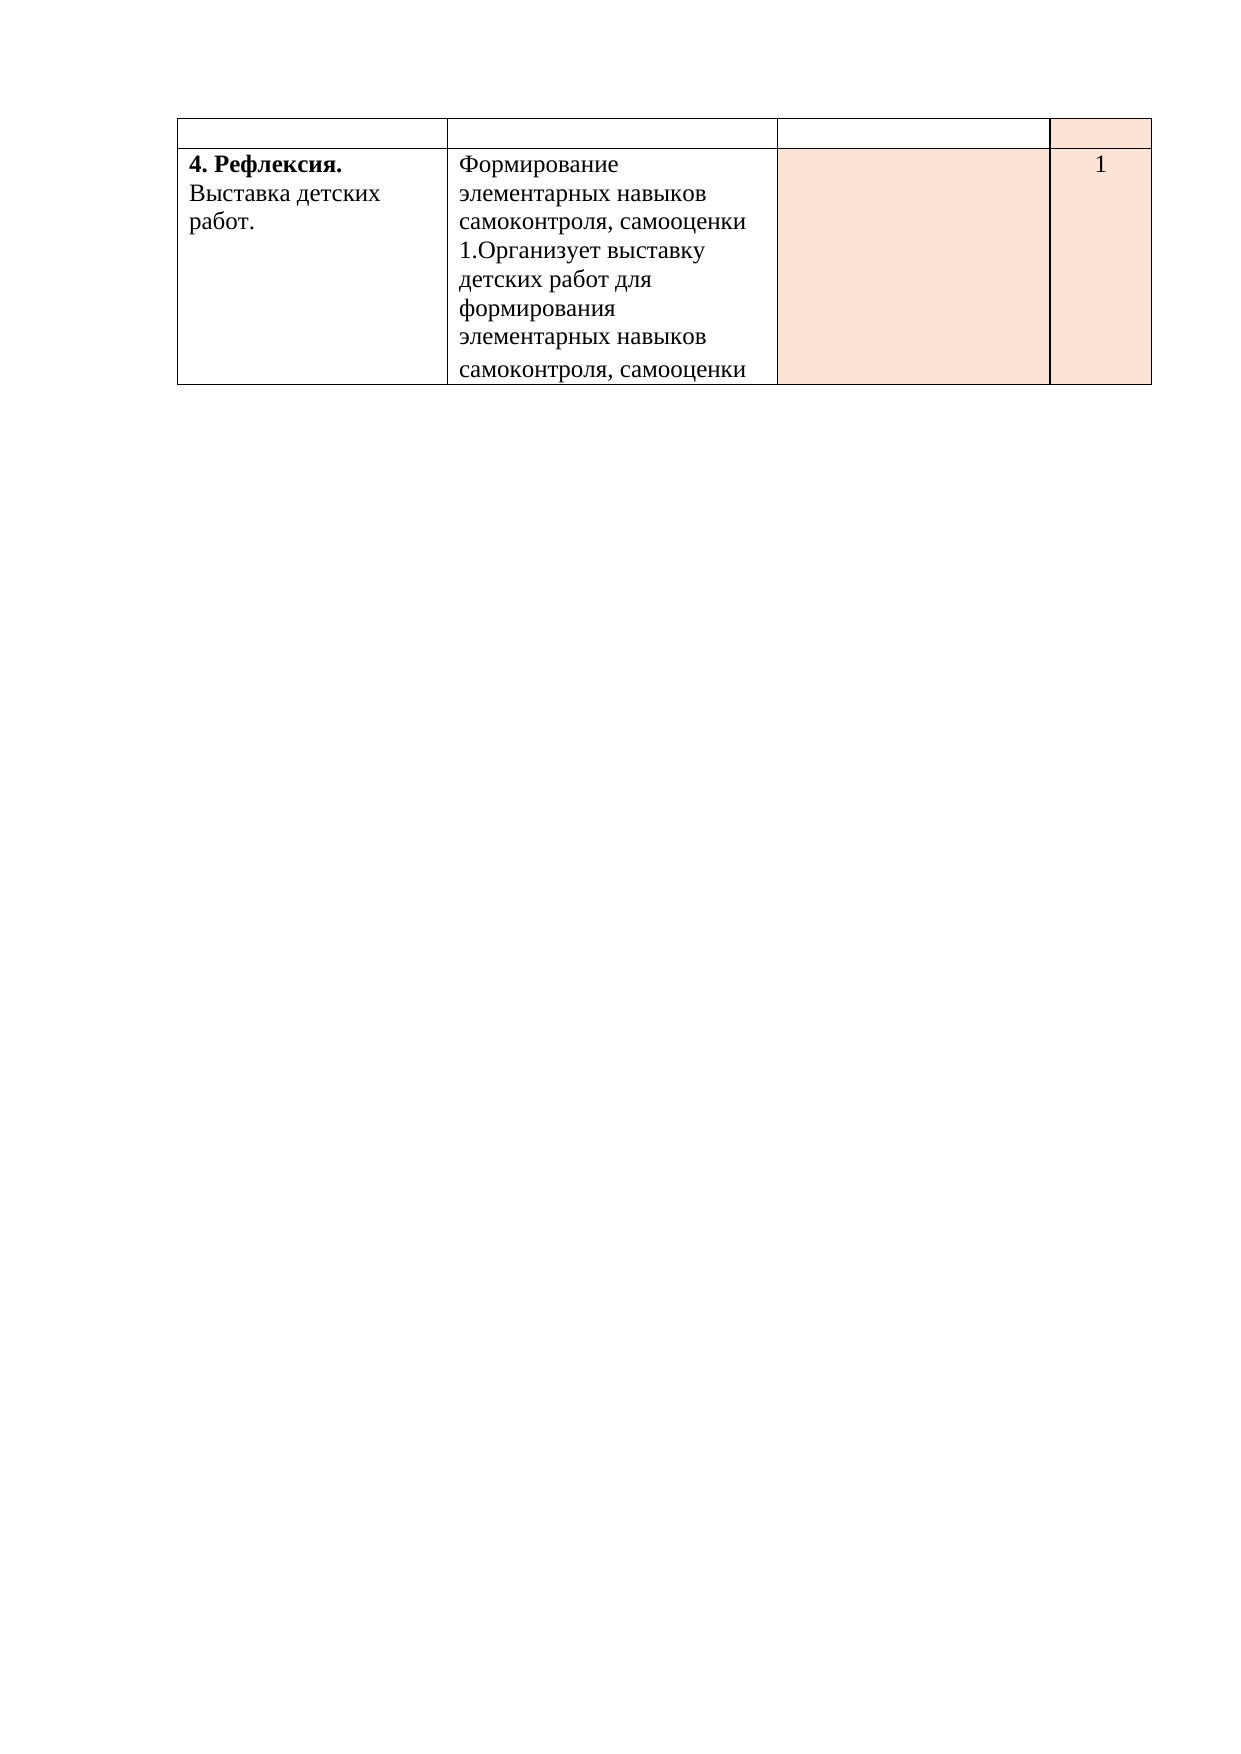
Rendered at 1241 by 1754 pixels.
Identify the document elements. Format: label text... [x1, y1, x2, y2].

table_cell Формирование элементарных навыков самоконтроля, самооценки 1.Организует выставку детских работ для формирования элементарных навыков самоконтроля, самооценки [448, 149, 777, 384]
table_cell 4. Рефлексия. Выставка детских работ. [178, 149, 447, 384]
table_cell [178, 119, 447, 148]
table_cell 2 [1051, 119, 1151, 148]
table_cell 1 [1051, 149, 1151, 384]
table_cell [448, 119, 777, 148]
table_cell [778, 119, 1049, 148]
table_cell [778, 149, 1049, 384]
